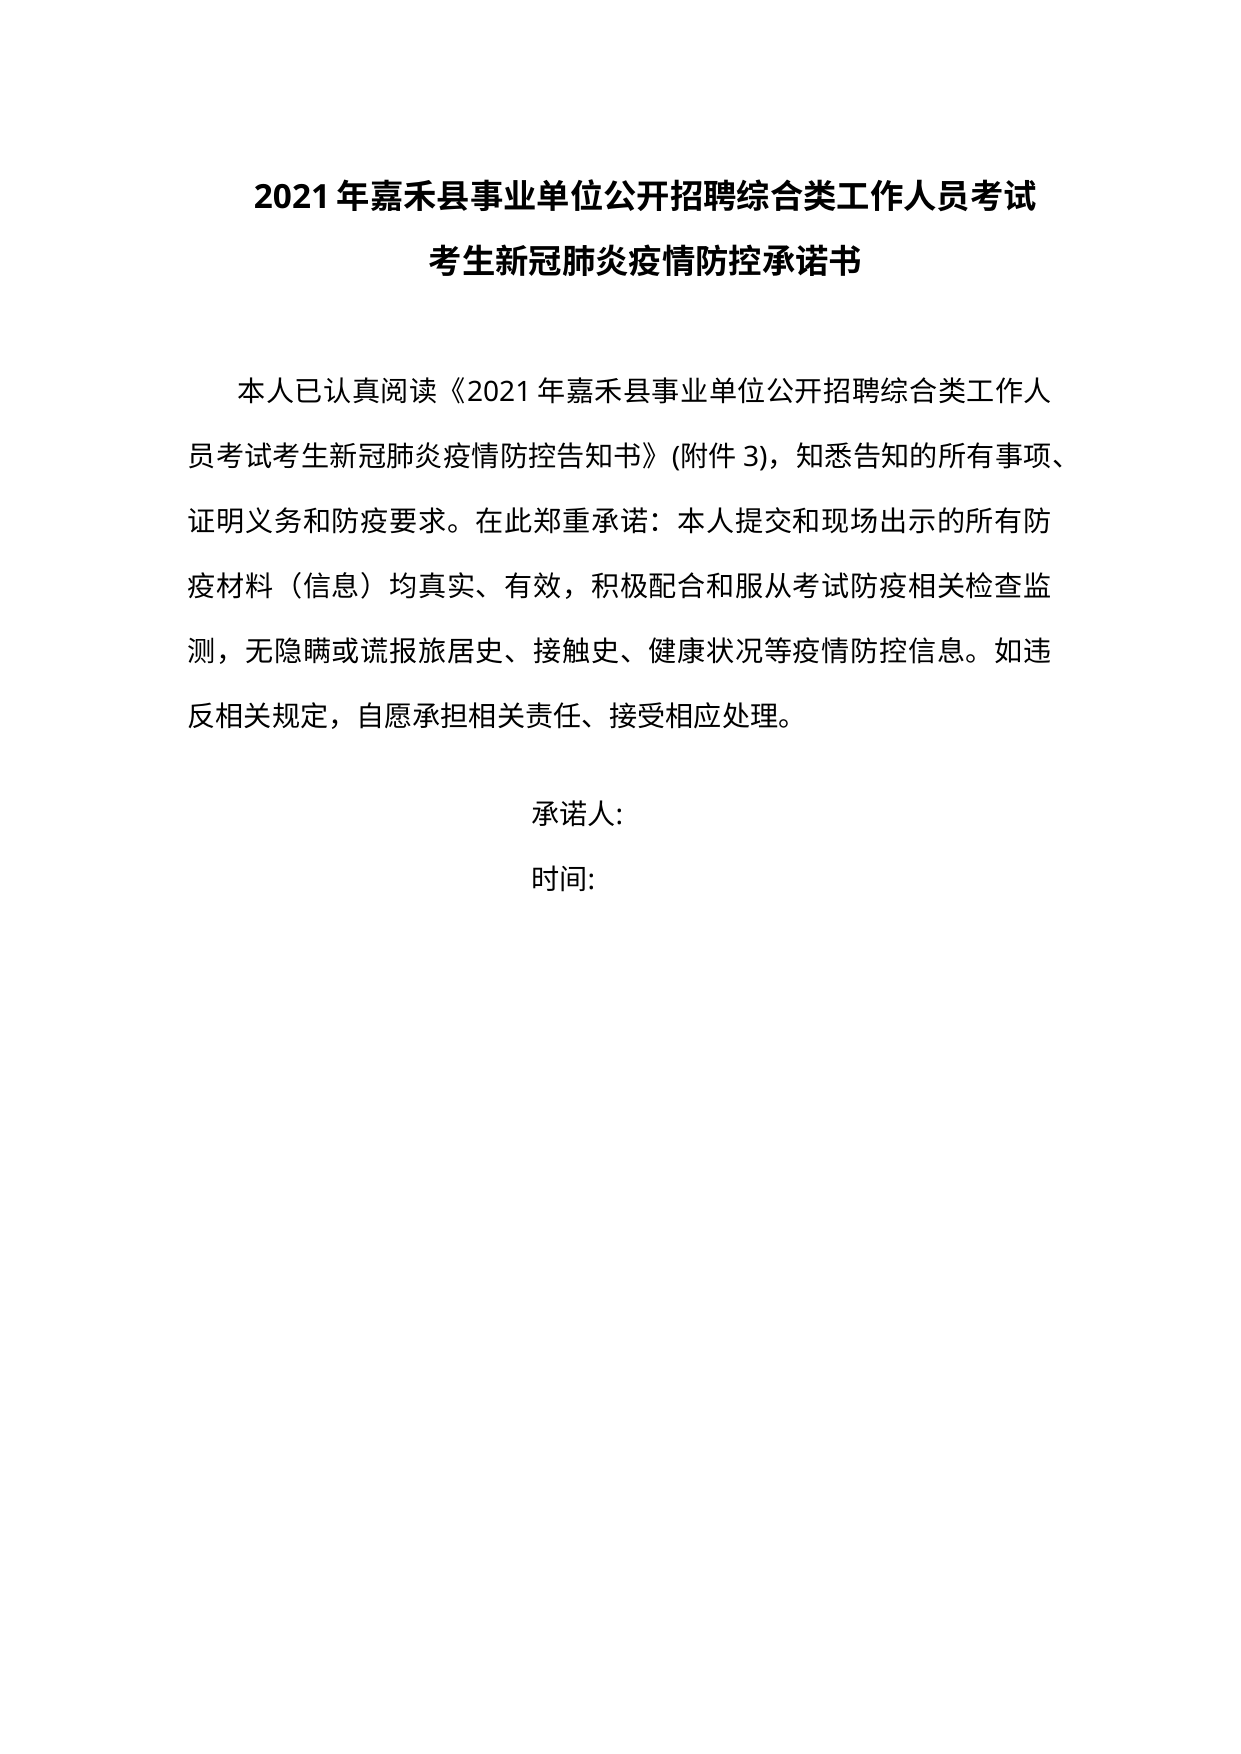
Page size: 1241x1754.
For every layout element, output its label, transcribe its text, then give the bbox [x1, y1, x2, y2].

text 时间: [187, 844, 1053, 909]
text 本人已认真阅读《2021年嘉禾县事业单位公开招聘综合类工作人员考试考生新冠肺炎疫情防控告知书》(附件3)，知悉告知的所有事项、证明义务和防疫要求。在此郑重承诺：本人提交和现场出示的所有防疫材料（信息）均真实、有效，积极配合和服从考试防疫相关检查监测，无隐瞒或谎报旅居史、接触史、健康状况等疫情防控信息。如违反相关规定，自愿承担相关责任、接受相应处理。 [187, 357, 1053, 747]
text 考生新冠肺炎疫情防控承诺书 [187, 227, 1053, 292]
text 承诺人: [187, 779, 1053, 844]
text 2021年嘉禾县事业单位公开招聘综合类工作人员考试 [187, 162, 1053, 227]
